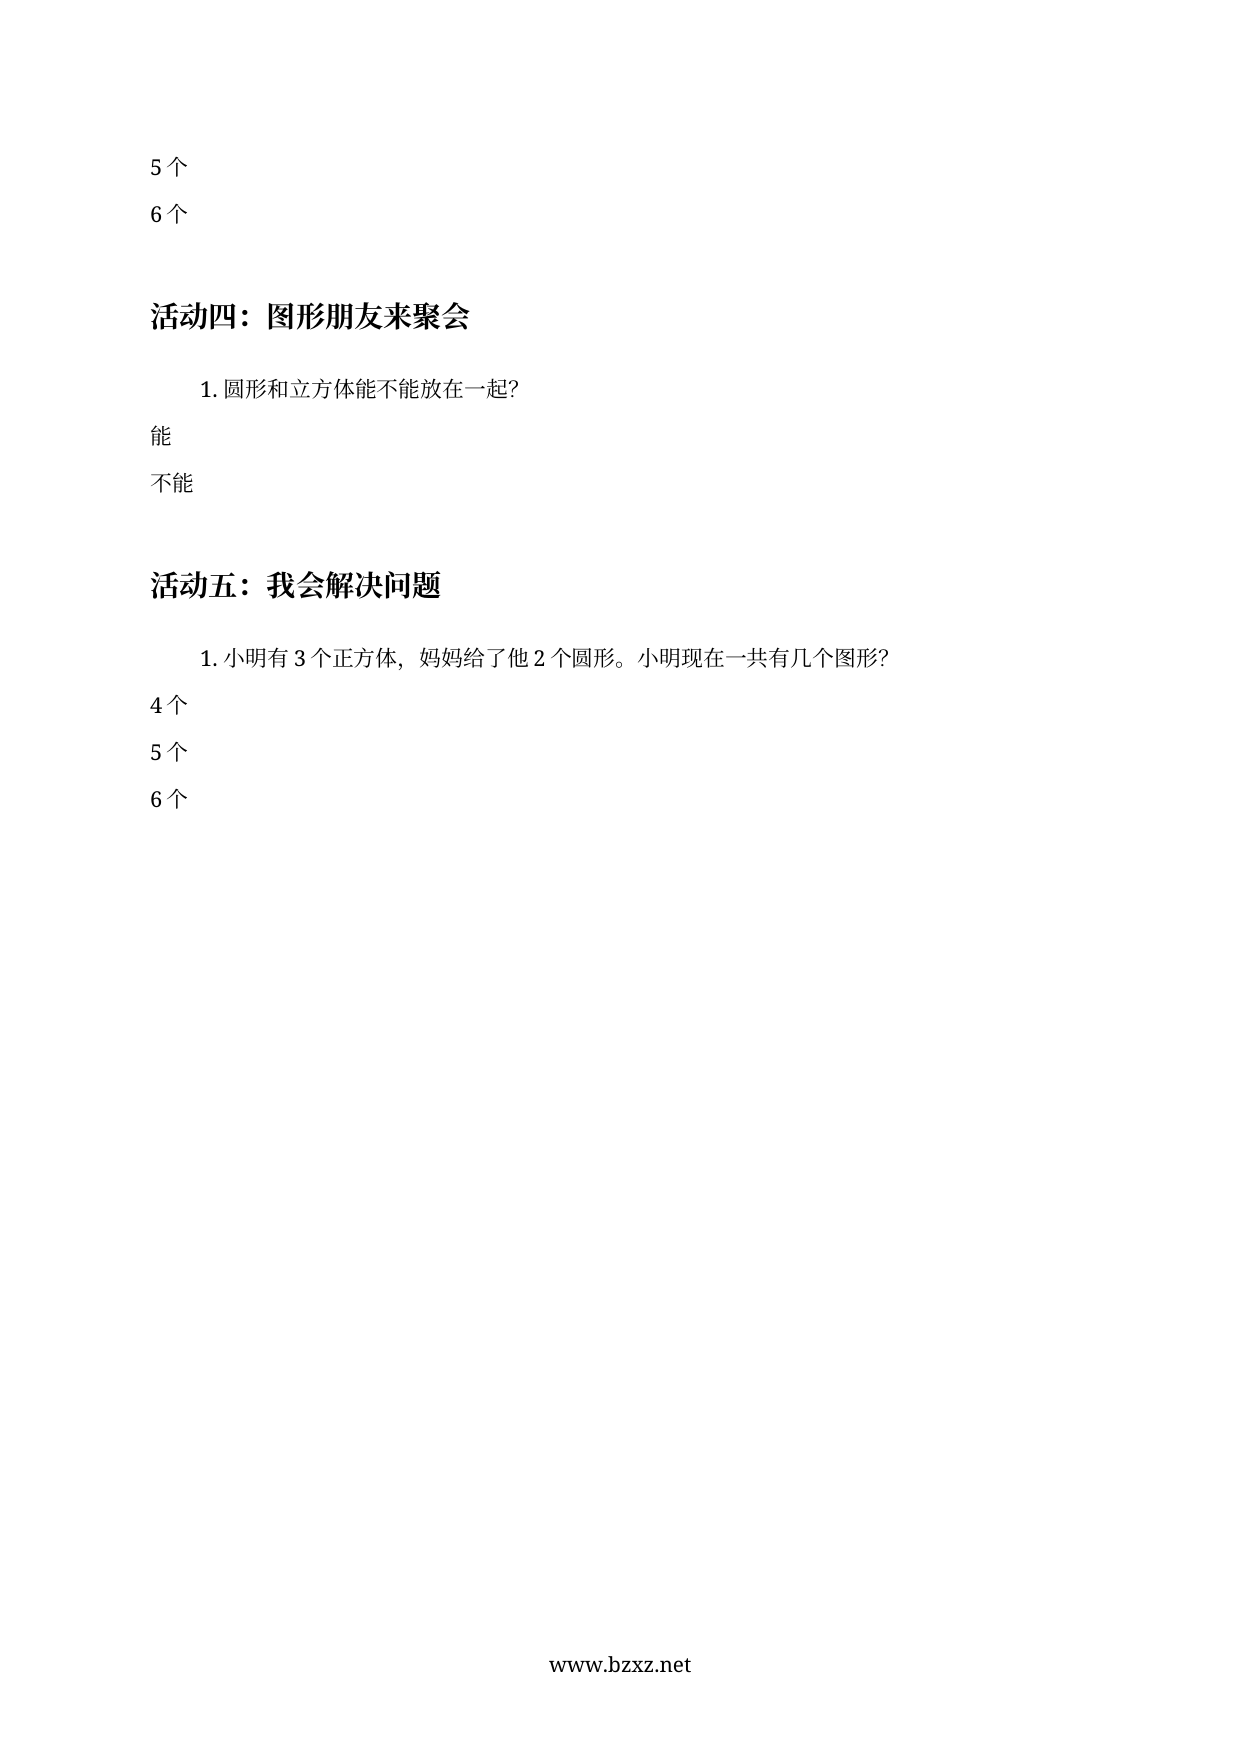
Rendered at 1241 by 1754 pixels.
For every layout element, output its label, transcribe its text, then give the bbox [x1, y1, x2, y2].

text 不能 [150, 466, 1090, 498]
text 1. 圆形和立方体能不能放在一起？ [150, 372, 1090, 403]
subtitle 活动四：图形朋友来聚会 [150, 293, 1090, 335]
text 6个 [150, 197, 1090, 229]
text 5个 [150, 735, 1090, 767]
text 6个 [150, 783, 1090, 814]
subtitle 活动五：我会解决问题 [150, 562, 1090, 604]
text 1. 小明有3个正方体，妈妈给了他2个圆形。小明现在一共有几个图形？ [150, 641, 1090, 672]
text 4个 [150, 688, 1090, 720]
text 能 [150, 419, 1090, 451]
text 5个 [150, 150, 1090, 182]
